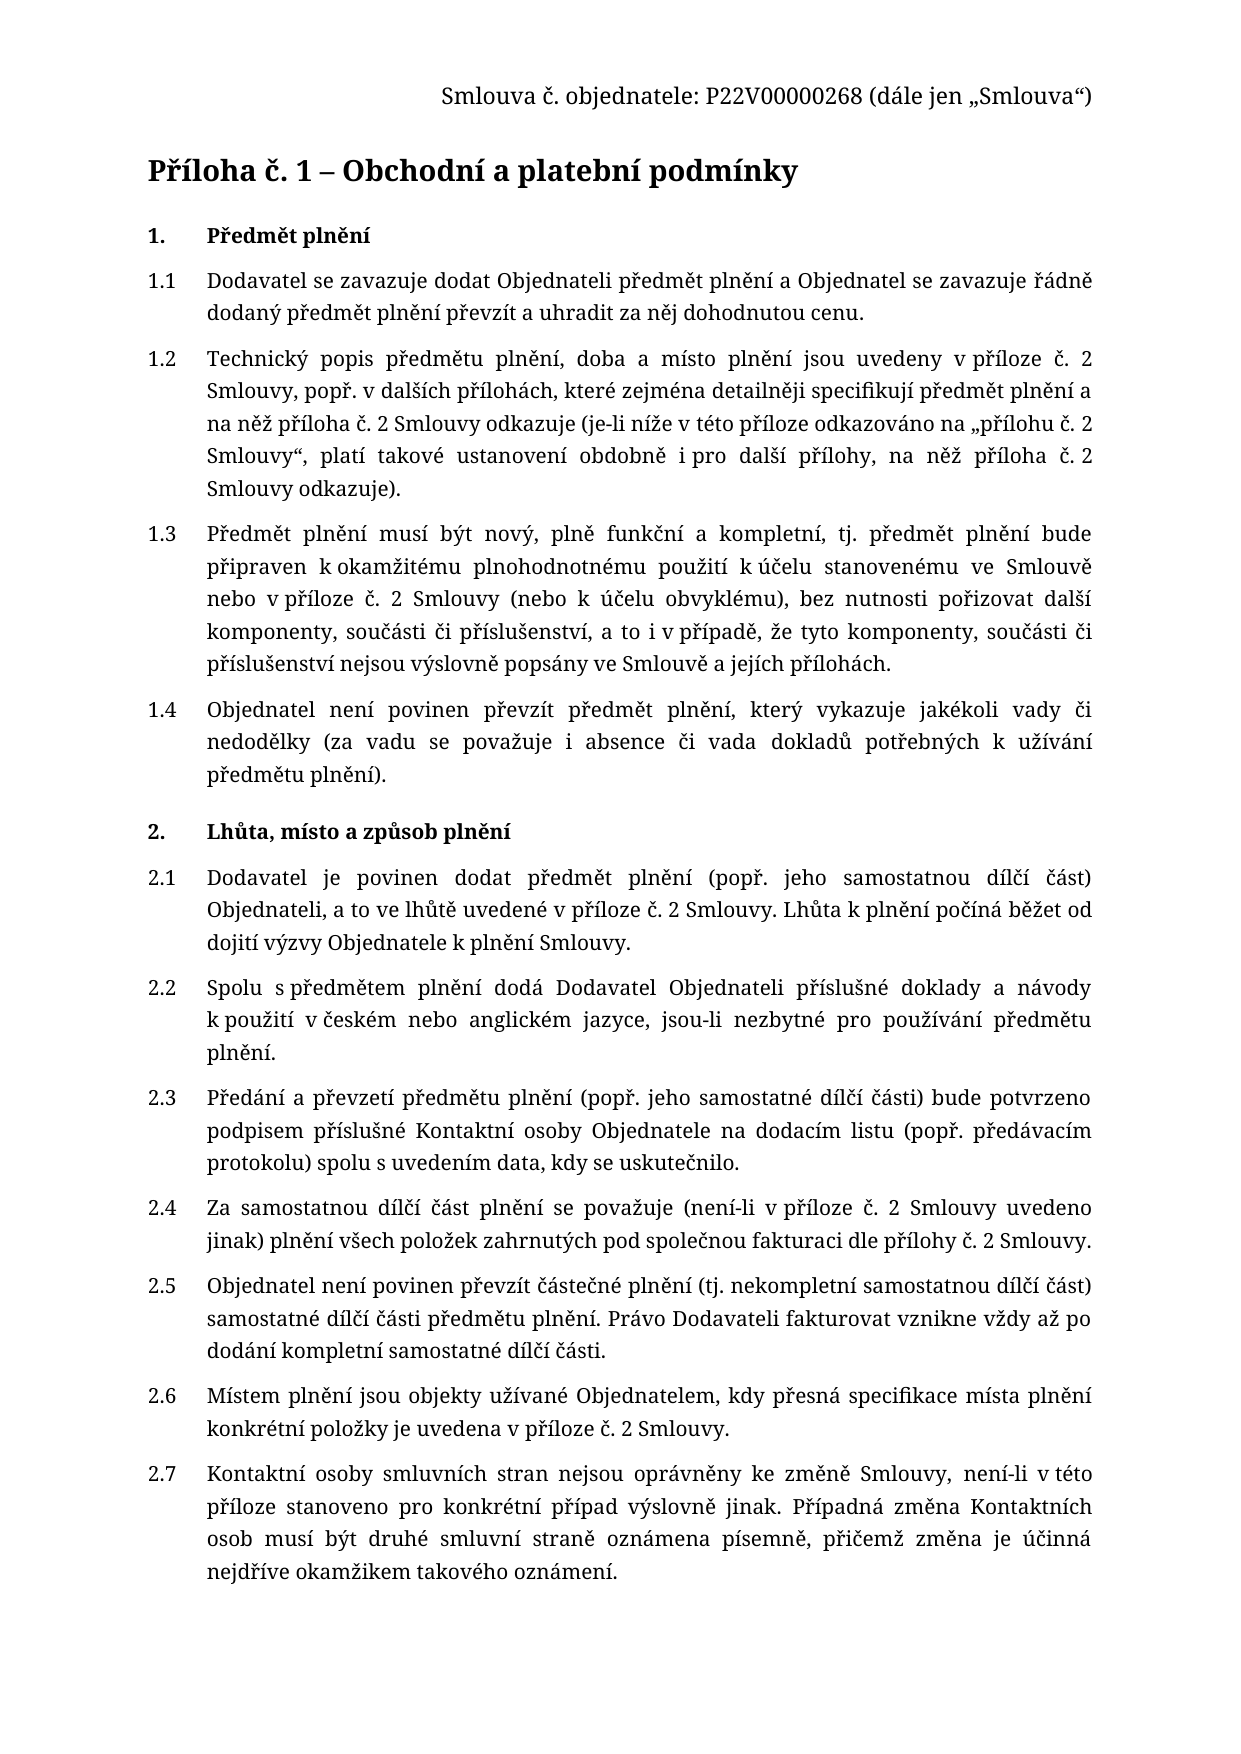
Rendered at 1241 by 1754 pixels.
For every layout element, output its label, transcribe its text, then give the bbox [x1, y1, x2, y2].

text Příloha č. 1 – Obchodní a platební podmínky [148, 150, 1093, 190]
list Dodavatel je povinen dodat předmět plnění (popř. jeho samostatnou dílčí část) Objednateli, a to ve lhůtě uvedené v příloze č. 2 Smlouvy. Lhůta k plnění počíná běžet od dojití výzvy Objednatele k plnění Smlouvy. [148, 863, 1093, 956]
list Kontaktní osoby smluvních stran nejsou oprávněny ke změně Smlouvy, není-li v této příloze stanoveno pro konkrétní případ výslovně jinak. Případná změna Kontaktních osob musí být druhé smluvní straně oznámena písemně, přičemž změna je účinná nejdříve okamžikem takového oznámení. [148, 1459, 1093, 1586]
list Objednatel není povinen převzít předmět plnění, který vykazuje jakékoli vady či nedodělky (za vadu se považuje i absence či vada dokladů potřebných k užívání předmětu plnění). [148, 695, 1093, 788]
list Předmět plnění [148, 221, 1093, 249]
list Spolu s předmětem plnění dodá Dodavatel Objednateli příslušné doklady a návody k použití v českém nebo anglickém jazyce, jsou-li nezbytné pro používání předmětu plnění. [148, 973, 1093, 1067]
list Objednatel není povinen převzít částečné plnění (tj. nekompletní samostatnou dílčí část) samostatné dílčí části předmětu plnění. Právo Dodavateli fakturovat vznikne vždy až po dodání kompletní samostatné dílčí části. [148, 1271, 1093, 1365]
list Místem plnění jsou objekty užívané Objednatelem, kdy přesná specifikace místa plnění konkrétní položky je uvedena v příloze č. 2 Smlouvy. [148, 1382, 1093, 1443]
list Předání a převzetí předmětu plnění (popř. jeho samostatné dílčí části) bude potvrzeno podpisem příslušné Kontaktní osoby Objednatele na dodacím listu (popř. předávacím protokolu) spolu s uvedením data, kdy se uskutečnilo. [148, 1083, 1093, 1177]
list Technický popis předmětu plnění, doba a místo plnění jsou uvedeny v příloze č. 2 Smlouvy, popř. v dalších přílohách, které zejména detailněji specifikují předmět plnění a na něž příloha č. 2 Smlouvy odkazuje (je-li níže v této příloze odkazováno na „přílohu č. 2 Smlouvy“, platí takové ustanovení obdobně i pro další přílohy, na něž příloha č. 2 Smlouvy odkazuje). [148, 344, 1093, 502]
list Dodavatel se zavazuje dodat Objednateli předmět plnění a Objednatel se zavazuje řádně dodaný předmět plnění převzít a uhradit za něj dohodnutou cenu. [148, 266, 1093, 327]
list Předmět plnění musí být nový, plně funkční a kompletní, tj. předmět plnění bude připraven k okamžitému plnohodnotnému použití k účelu stanovenému ve Smlouvě nebo v příloze č. 2 Smlouvy (nebo k účelu obvyklému), bez nutnosti pořizovat další komponenty, součásti či příslušenství, a to i v případě, že tyto komponenty, součásti či příslušenství nejsou výslovně popsány ve Smlouvě a jejích přílohách. [148, 519, 1093, 678]
list Lhůta, místo a způsob plnění [148, 817, 1093, 846]
list Za samostatnou dílčí část plnění se považuje (není-li v příloze č. 2 Smlouvy uvedeno jinak) plnění všech položek zahrnutých pod společnou fakturaci dle přílohy č. 2 Smlouvy. [148, 1193, 1093, 1254]
